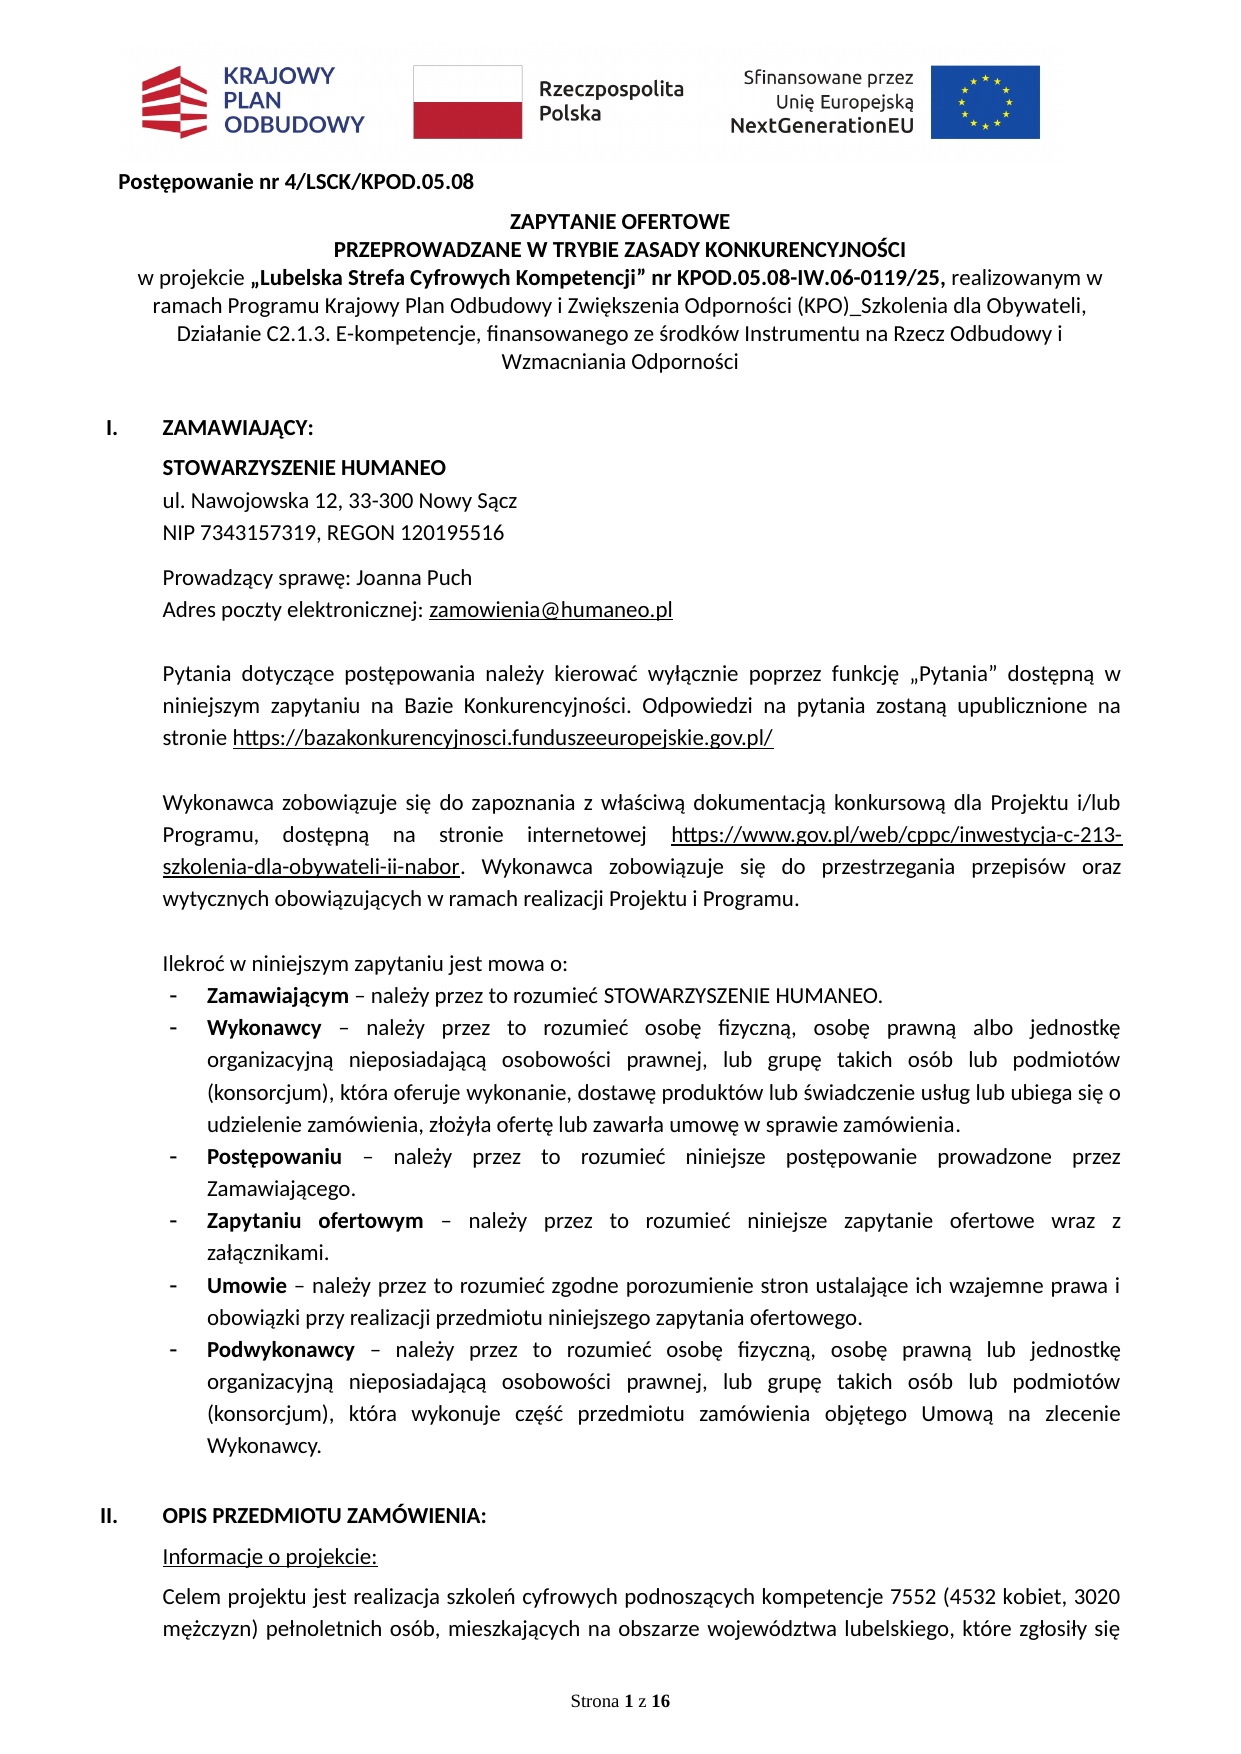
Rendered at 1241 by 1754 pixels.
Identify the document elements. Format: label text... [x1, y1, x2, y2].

picture [118, 41, 1064, 163]
text Adres poczty elektronicznej: zamowienia@humaneo.pl [162, 595, 1122, 623]
text Wykonawca zobowiązuje się do zapoznania z właściwą dokumentacją konkursową dla Projektu i/lub Programu, dostępną na stronie internetowej https://www.gov.pl/web/cppc/inwestycja-c-213-szkolenia-dla-obywateli-ii-nabor. Wykonawca zobowiązuje się do przestrzegania przepisów oraz wytycznych obowiązujących w ramach realizacji Projektu i Programu. [162, 788, 1122, 912]
list PRZEPROWADZANE W TRYBIE ZASADY KONKURENCYJNOŚCI [118, 235, 1122, 263]
list w projekcie „Lubelska Strefa Cyfrowych Kompetencji” nr KPOD.05.08-IW.06-0119/25, realizowanym w ramach Programu Krajowy Plan Odbudowy i Zwiększenia Odporności (KPO)_Szkolenia dla Obywateli, Działanie C2.1.3. E-kompetencje, finansowanego ze środków Instrumentu na Rzecz Odbudowy i Wzmacniania Odporności [118, 263, 1122, 376]
text ZAPYTANIE OFERTOWE [118, 207, 1122, 235]
list Zapytaniu ofertowym – należy przez to rozumieć niniejsze zapytanie ofertowe wraz z załącznikami. [169, 1206, 1122, 1267]
list ZAMAWIAJĄCY: [118, 413, 1122, 441]
list Umowie – należy przez to rozumieć zgodne porozumienie stron ustalające ich wzajemne prawa i obowiązki przy realizacji przedmiotu niniejszego zapytania ofertowego. [169, 1271, 1122, 1331]
list Postępowaniu – należy przez to rozumieć niniejsze postępowanie prowadzone przez Zamawiającego. [169, 1142, 1122, 1202]
list Podwykonawcy – należy przez to rozumieć osobę fizyczną, osobę prawną lub jednostkę organizacyjną nieposiadającą osobowości prawnej, lub grupę takich osób lub podmiotów (konsorcjum), która wykonuje część przedmiotu zamówienia objętego Umową na zlecenie Wykonawcy. [169, 1335, 1122, 1460]
text Ilekroć w niniejszym zapytaniu jest mowa o: [162, 949, 1122, 977]
text Pytania dotyczące postępowania należy kierować wyłącznie poprzez funkcję „Pytania” dostępną w niniejszym zapytaniu na Bazie Konkurencyjności. Odpowiedzi na pytania zostaną upublicznione na stronie https://bazakonkurencyjnosci.funduszeeuropejskie.gov.pl/ [162, 659, 1122, 752]
list Informacje o projekcie: [162, 1542, 1122, 1570]
text Prowadzący sprawę: Joanna Puch [162, 563, 874, 591]
text Postępowanie nr 4/LSCK/KPOD.05.08 [118, 167, 1122, 195]
list Opis przedmiotu zamówienia: [118, 1501, 1122, 1529]
list STOWARZYSZENIE HUMANEO ul. Nawojowska 12, 33-300 Nowy Sącz NIP 7343157319, REGON 120195516 [162, 453, 1122, 546]
list Wykonawcy – należy przez to rozumieć osobę fizyczną, osobę prawną albo jednostkę organizacyjną nieposiadającą osobowości prawnej, lub grupę takich osób lub podmiotów (konsorcjum), która oferuje wykonanie, dostawę produktów lub świadczenie usług lub ubiega się o udzielenie zamówienia, złożyła ofertę lub zawarła umowę w sprawie zamówienia. [169, 1013, 1122, 1138]
list Zamawiającym – należy przez to rozumieć STOWARZYSZENIE HUMANEO. [169, 981, 1122, 1009]
